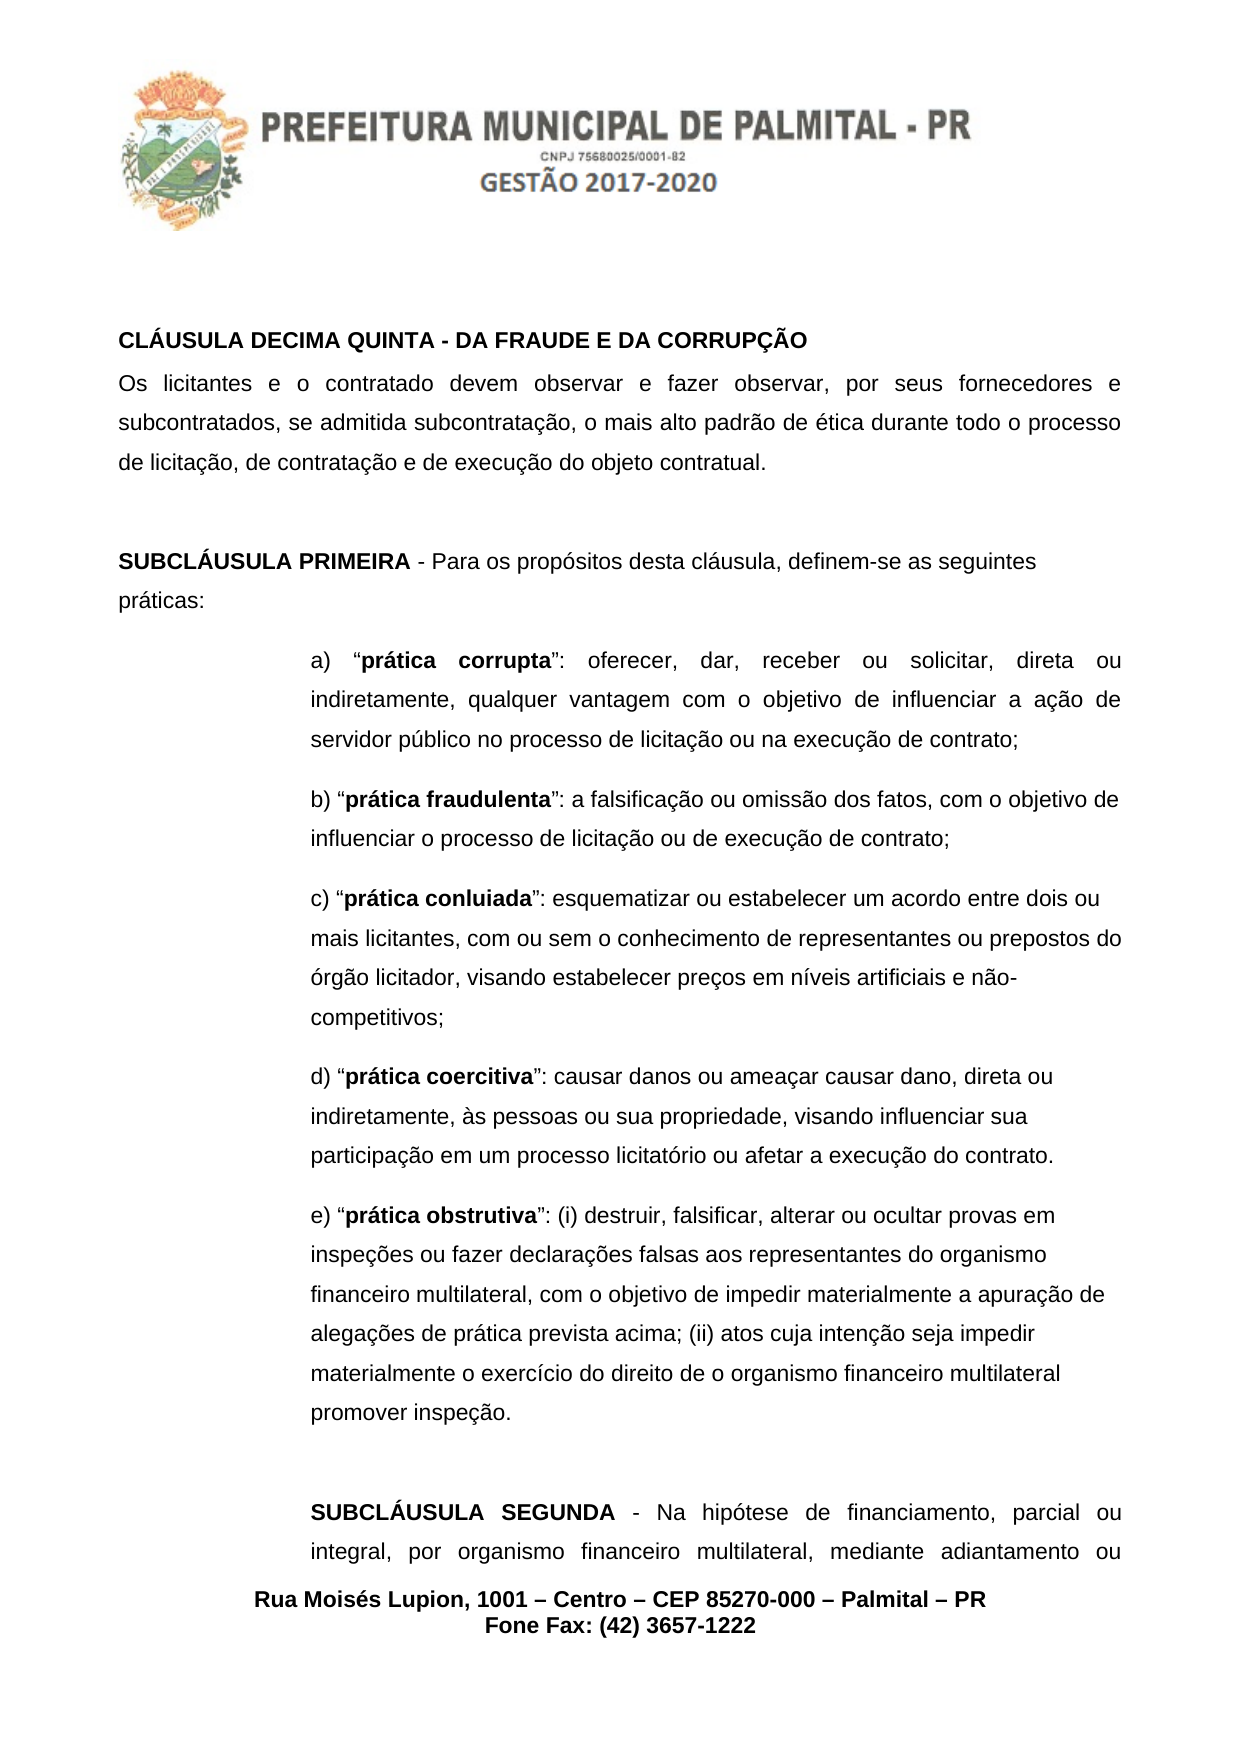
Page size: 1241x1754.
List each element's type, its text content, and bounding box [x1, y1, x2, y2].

text SUBCLÁUSULA PRIMEIRA - Para os propósitos desta cláusula, definem-se as seguintes práticas: [118, 508, 1122, 613]
text CLÁUSULA DECIMA QUINTA - DA FRAUDE E DA CORRUPÇÃO [118, 327, 1122, 353]
text c) “prática conluiada”: esquematizar ou estabelecer um acordo entre dois ou mais licitantes, com ou sem o conhecimento de representantes ou prepostos do órgão licitador, visando estabelecer preços em níveis artificiais e não-competitivos; [310, 885, 1122, 1030]
text Os licitantes e o contratado devem observar e fazer observar, por seus fornecedores e subcontratados, se admitida subcontratação, o mais alto padrão de ética durante todo o processo de licitação, de contratação e de execução do objeto contratual. [118, 369, 1122, 475]
text d) “prática coercitiva”: causar danos ou ameaçar causar dano, direta ou indiretamente, às pessoas ou sua propriedade, visando influenciar sua participação em um processo licitatório ou afetar a execução do contrato. [310, 1063, 1122, 1168]
text e) “prática obstrutiva”: (i) destruir, falsificar, alterar ou ocultar provas em inspeções ou fazer declarações falsas aos representantes do organismo financeiro multilateral, com o objetivo de impedir materialmente a apuração de alegações de prática prevista acima; (ii) atos cuja intenção seja impedir materialmente o exercício do direito de o organismo financeiro multilateral promover inspeção. [310, 1202, 1122, 1426]
text b) “prática fraudulenta”: a falsificação ou omissão dos fatos, com o objetivo de influenciar o processo de licitação ou de execução de contrato; [310, 786, 1122, 852]
picture [118, 59, 1004, 231]
text a) “prática corrupta”: oferecer, dar, receber ou solicitar, direta ou indiretamente, qualquer vantagem com o objetivo de influenciar a ação de servidor público no processo de licitação ou na execução de contrato; [310, 647, 1122, 752]
